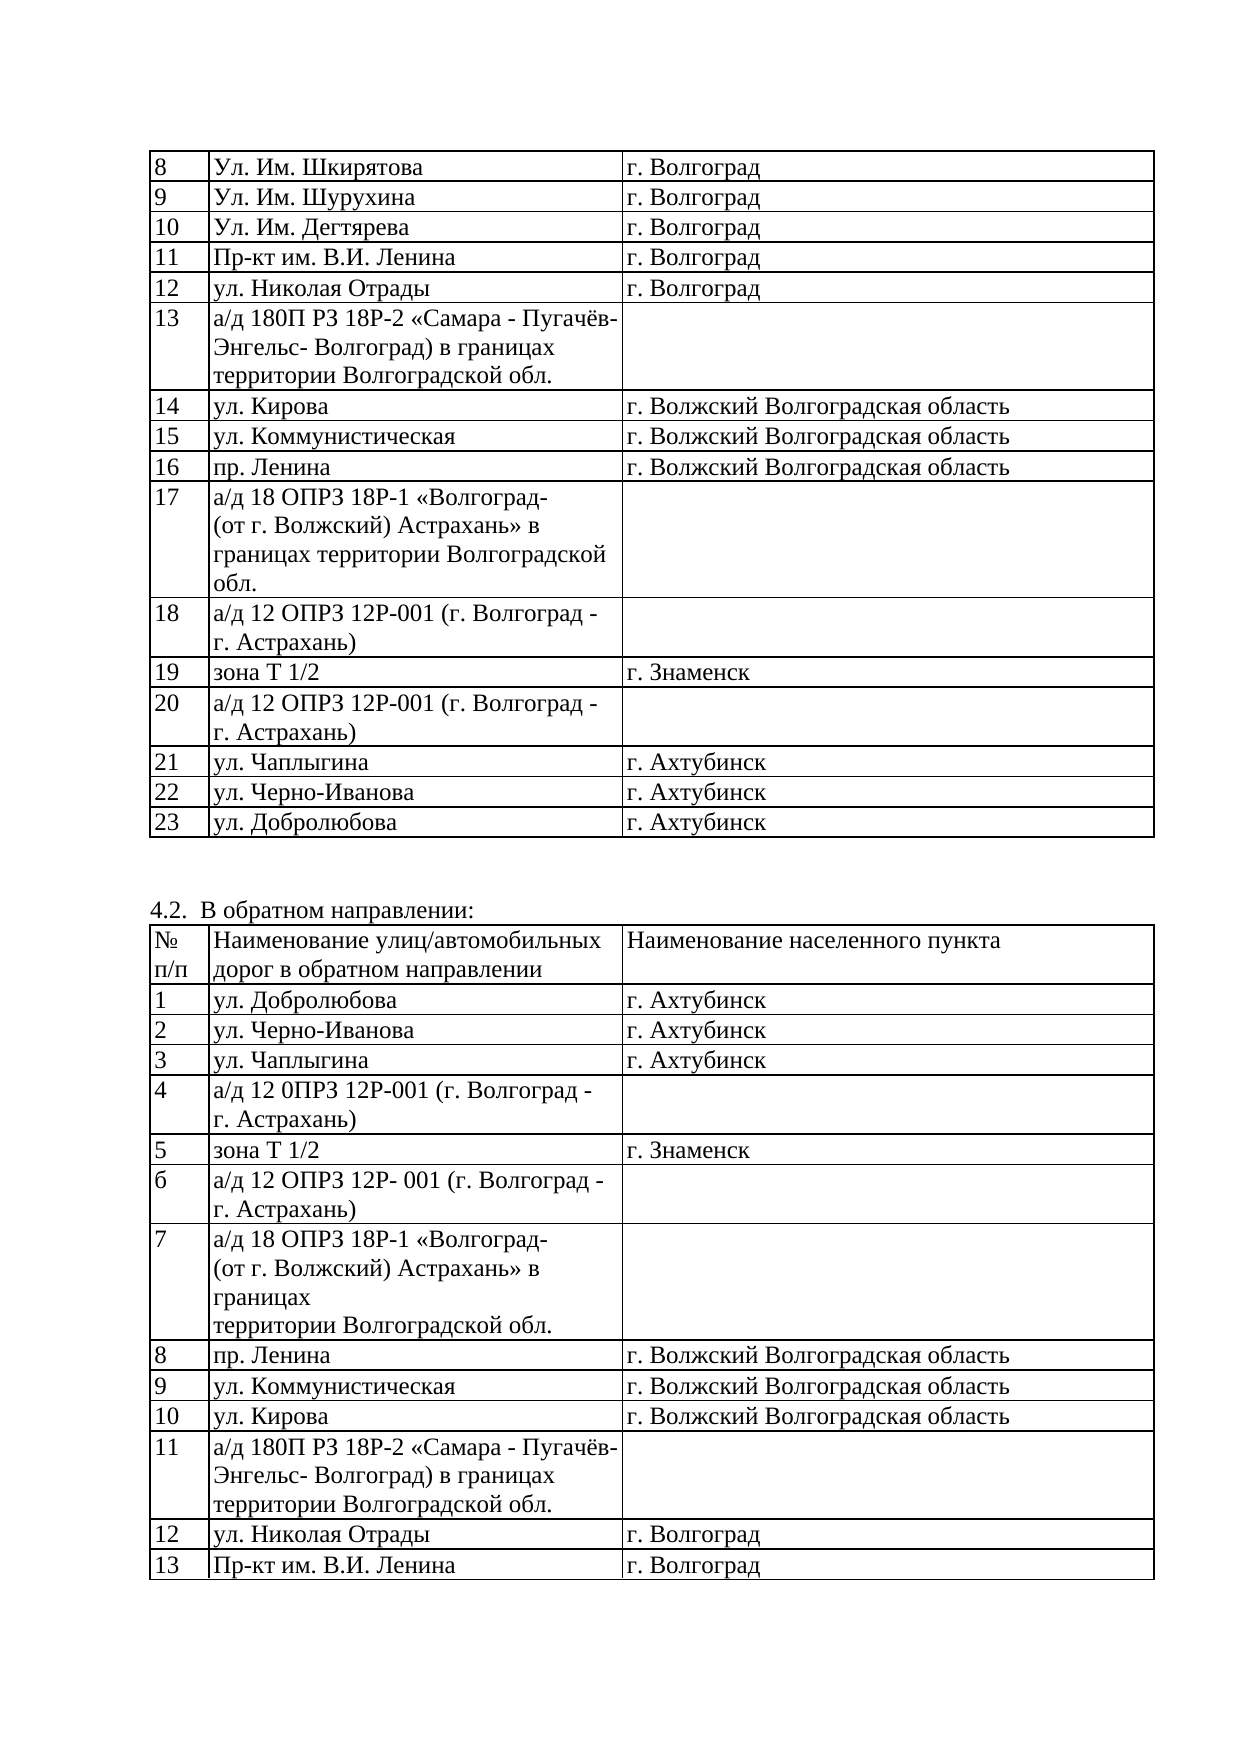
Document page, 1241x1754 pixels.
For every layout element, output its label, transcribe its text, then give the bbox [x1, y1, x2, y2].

table_cell а/д 12 ОПРЗ 12Р-001 (г. Волгоград - г. Астрахань) [210, 688, 622, 745]
table_cell 22 [151, 777, 208, 806]
table_cell 11 [151, 243, 208, 271]
table_cell 12 [151, 1520, 208, 1548]
table_cell г. Волжский Волгоградская область [623, 421, 1153, 450]
table_cell 1 [151, 985, 208, 1013]
table_cell 21 [151, 747, 208, 776]
table_cell а/д 180П РЗ 18Р-2 «Самара - Пугачёв-Энгельс- Волгоград) в границах территории Волгоградской обл. [210, 1432, 622, 1518]
table_cell г. Волгоград [623, 243, 1153, 271]
table_cell г. Ахтубинск [623, 1015, 1153, 1044]
table_cell а/д 180П РЗ 18Р-2 «Самара - Пугачёв-Энгельс- Волгоград) в границах территории Волгоградской обл. [210, 303, 622, 389]
table_cell г. Знаменск [623, 1135, 1153, 1163]
table_cell ул. Добролюбова [210, 985, 622, 1013]
table_cell г. Ахтубинск [623, 1045, 1153, 1074]
text 4.2. В обратном направлении: [150, 895, 1090, 924]
table_cell 2 [151, 1015, 208, 1044]
table_cell г. Волгоград [623, 1550, 1153, 1578]
table_cell г. Волжский Волгоградская область [623, 391, 1153, 420]
table_cell ул. Чаплыгина [210, 1045, 622, 1074]
table_cell 13 [151, 1550, 208, 1578]
table_header № п/п [151, 926, 208, 983]
table_cell ул. Коммунистическая [210, 421, 622, 450]
table_cell 11 [151, 1432, 208, 1518]
table_cell 7 [151, 1224, 208, 1339]
table_cell г. Ахтубинск [623, 985, 1153, 1013]
table_cell г. Волгоград [623, 182, 1153, 211]
table_cell 13 [151, 303, 208, 389]
table_cell зона Т 1/2 [210, 658, 622, 686]
table_header Наименование улиц/автомобильных дорог в обратном направлении [210, 926, 622, 983]
table_cell 15 [151, 421, 208, 450]
table_cell г. Волжский Волгоградская область [623, 1401, 1153, 1430]
table_cell [623, 1224, 1153, 1339]
table_cell ул. Черно-Иванова [210, 1015, 622, 1044]
table_cell 20 [151, 688, 208, 745]
table_cell 10 [151, 1401, 208, 1430]
table_cell г. Волгоград [623, 273, 1153, 302]
table_cell 18 [151, 598, 208, 656]
table_cell г. Ахтубинск [623, 808, 1153, 836]
table_cell г. Волжский Волгоградская область [623, 1371, 1153, 1400]
table_cell 10 [151, 212, 208, 241]
table_cell [623, 688, 1153, 745]
table_cell а/д 12 ОПРЗ 12Р-001 (г. Волгоград - г. Астрахань) [210, 598, 622, 656]
table_cell а/д 18 ОПРЗ 18Р-1 «Волгоград- (от г. Волжский) Астрахань» в границах территории Волгоградской обл. [210, 1224, 622, 1339]
table_cell 14 [151, 391, 208, 420]
table_cell 12 [151, 273, 208, 302]
table_cell г. Волжский Волгоградская область [623, 452, 1153, 480]
table_cell ул. Добролюбова [210, 808, 622, 836]
table_cell ул. Чаплыгина [210, 747, 622, 776]
table_cell б [151, 1165, 208, 1222]
table_cell 5 [151, 1135, 208, 1163]
table_cell [623, 482, 1153, 597]
table_cell ул. Кирова [210, 1401, 622, 1430]
table_cell пр. Ленина [210, 452, 622, 480]
table_cell 8 [151, 1341, 208, 1369]
table_cell 9 [151, 182, 208, 211]
table_cell [623, 598, 1153, 656]
table_cell а/д 18 ОПРЗ 18Р-1 «Волгоград- (от г. Волжский) Астрахань» в границах территории Волгоградской обл. [210, 482, 622, 597]
table_cell 19 [151, 658, 208, 686]
table_cell 3 [151, 1045, 208, 1074]
table_cell [623, 1165, 1153, 1222]
table_cell 9 [151, 1371, 208, 1400]
table_cell г. Ахтубинск [623, 747, 1153, 776]
table_cell зона Т 1/2 [210, 1135, 622, 1163]
table_cell ул. Коммунистическая [210, 1371, 622, 1400]
table_cell Пр-кт им. В.И. Ленина [210, 243, 622, 271]
table_cell Пр-кт им. В.И. Ленина [210, 1550, 622, 1578]
table_cell г. Волгоград [623, 212, 1153, 241]
table_cell 17 [151, 482, 208, 597]
table_cell Ул. Им. Дегтярева [210, 212, 622, 241]
table_cell г. Волгоград [623, 152, 1153, 180]
table_cell ул. Кирова [210, 391, 622, 420]
table_cell а/д 12 ОПРЗ 12Р- 001 (г. Волгоград - г. Астрахань) [210, 1165, 622, 1222]
table_cell 16 [151, 452, 208, 480]
table_cell г. Ахтубинск [623, 777, 1153, 806]
table_cell [623, 303, 1153, 389]
table_cell ул. Николая Отрады [210, 1520, 622, 1548]
table_header Наименование населенного пункта [623, 926, 1153, 983]
table_cell пр. Ленина [210, 1341, 622, 1369]
table_cell 4 [151, 1076, 208, 1133]
table_cell [623, 1076, 1153, 1133]
table_cell г. Волгоград [623, 1520, 1153, 1548]
table_cell г. Знаменск [623, 658, 1153, 686]
table_cell г. Волжский Волгоградская область [623, 1341, 1153, 1369]
table_cell а/д 12 0ПРЗ 12Р-001 (г. Волгоград - г. Астрахань) [210, 1076, 622, 1133]
table_cell Ул. Им. Шурухина [210, 182, 622, 211]
table_cell 8 [151, 152, 208, 180]
table_cell ул. Николая Отрады [210, 273, 622, 302]
table_cell [623, 1432, 1153, 1518]
table_cell Ул. Им. Шкирятова [210, 152, 622, 180]
table_cell 23 [151, 808, 208, 836]
table_cell ул. Черно-Иванова [210, 777, 622, 806]
